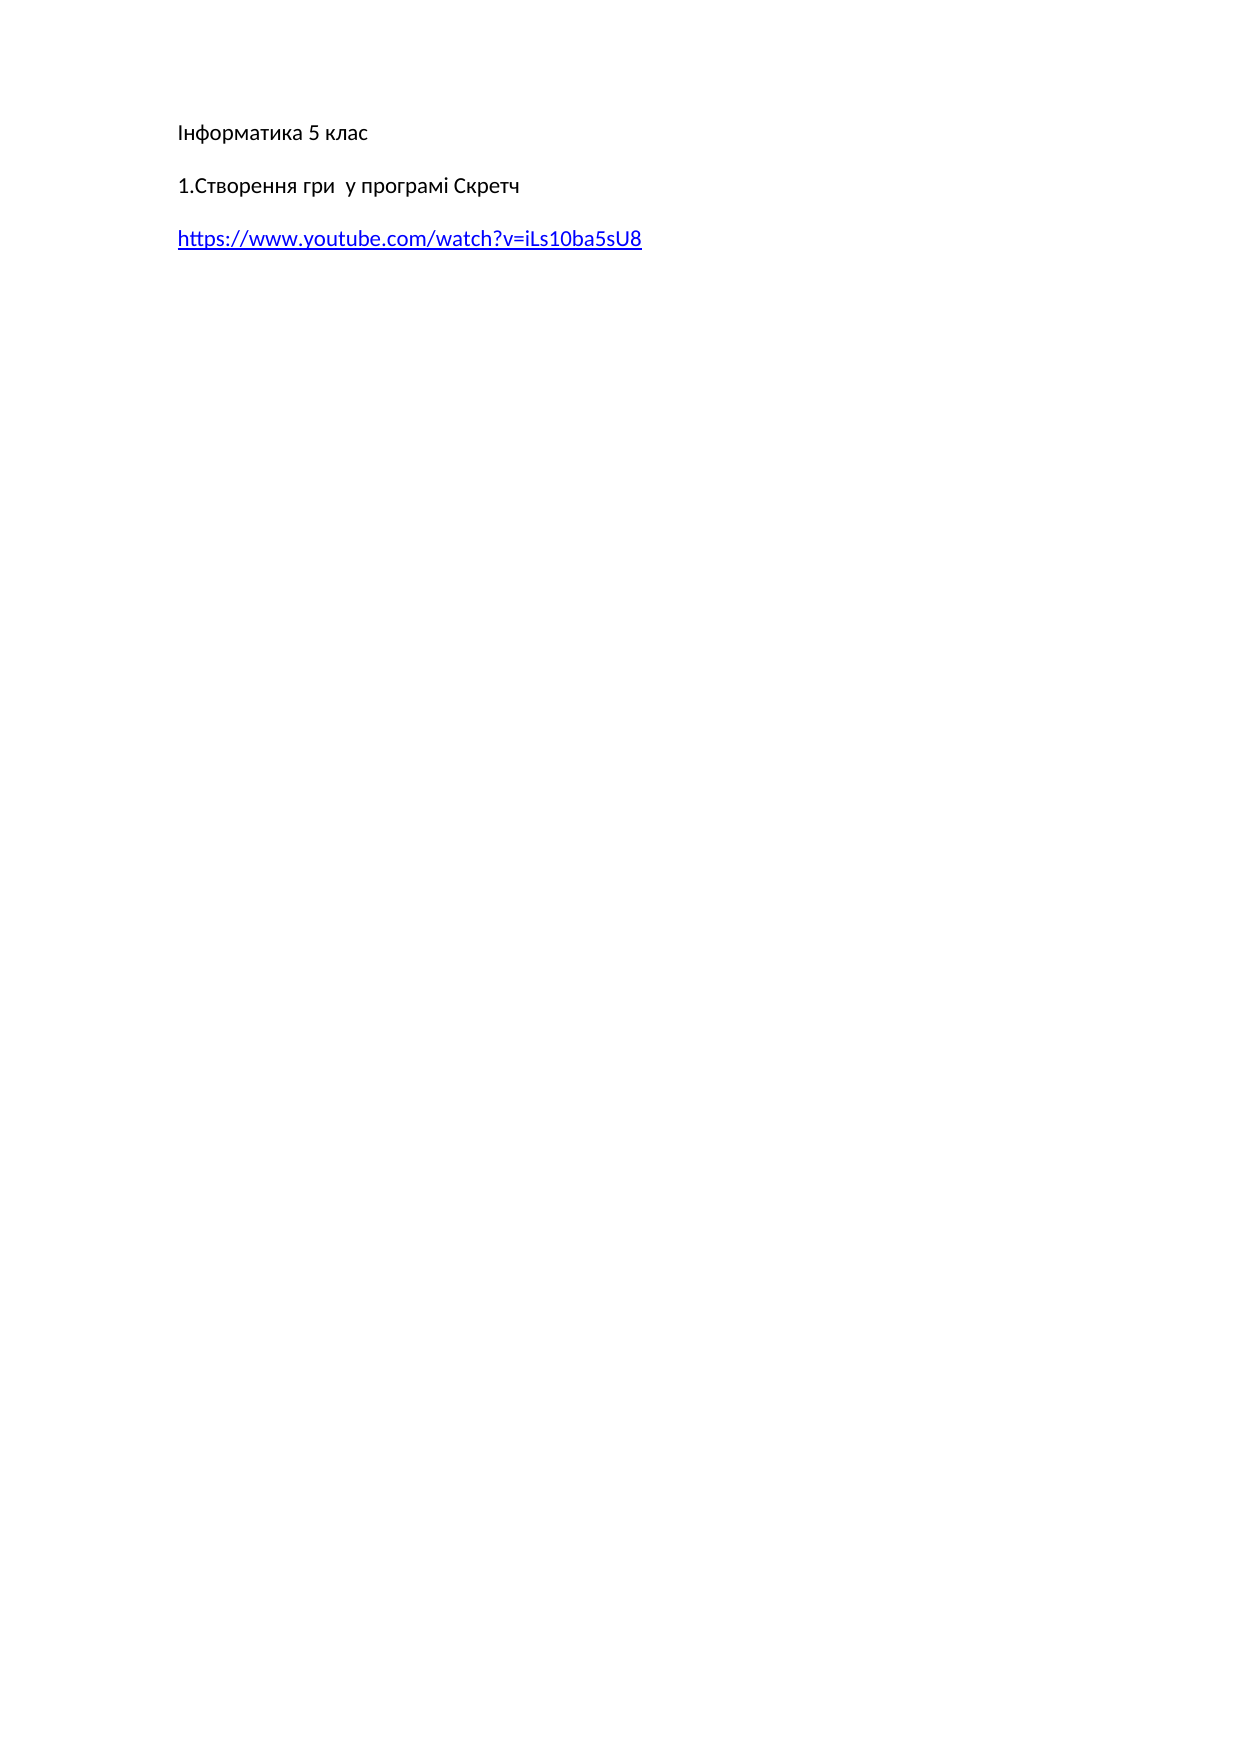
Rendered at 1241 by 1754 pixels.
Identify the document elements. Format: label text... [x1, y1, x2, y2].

text https://www.youtube.com/watch?v=iLs10ba5sU8 [177, 224, 1152, 252]
text Інформатика 5 клас [177, 118, 1152, 146]
text 1.Створення гри у програмі Скретч [177, 171, 1152, 199]
